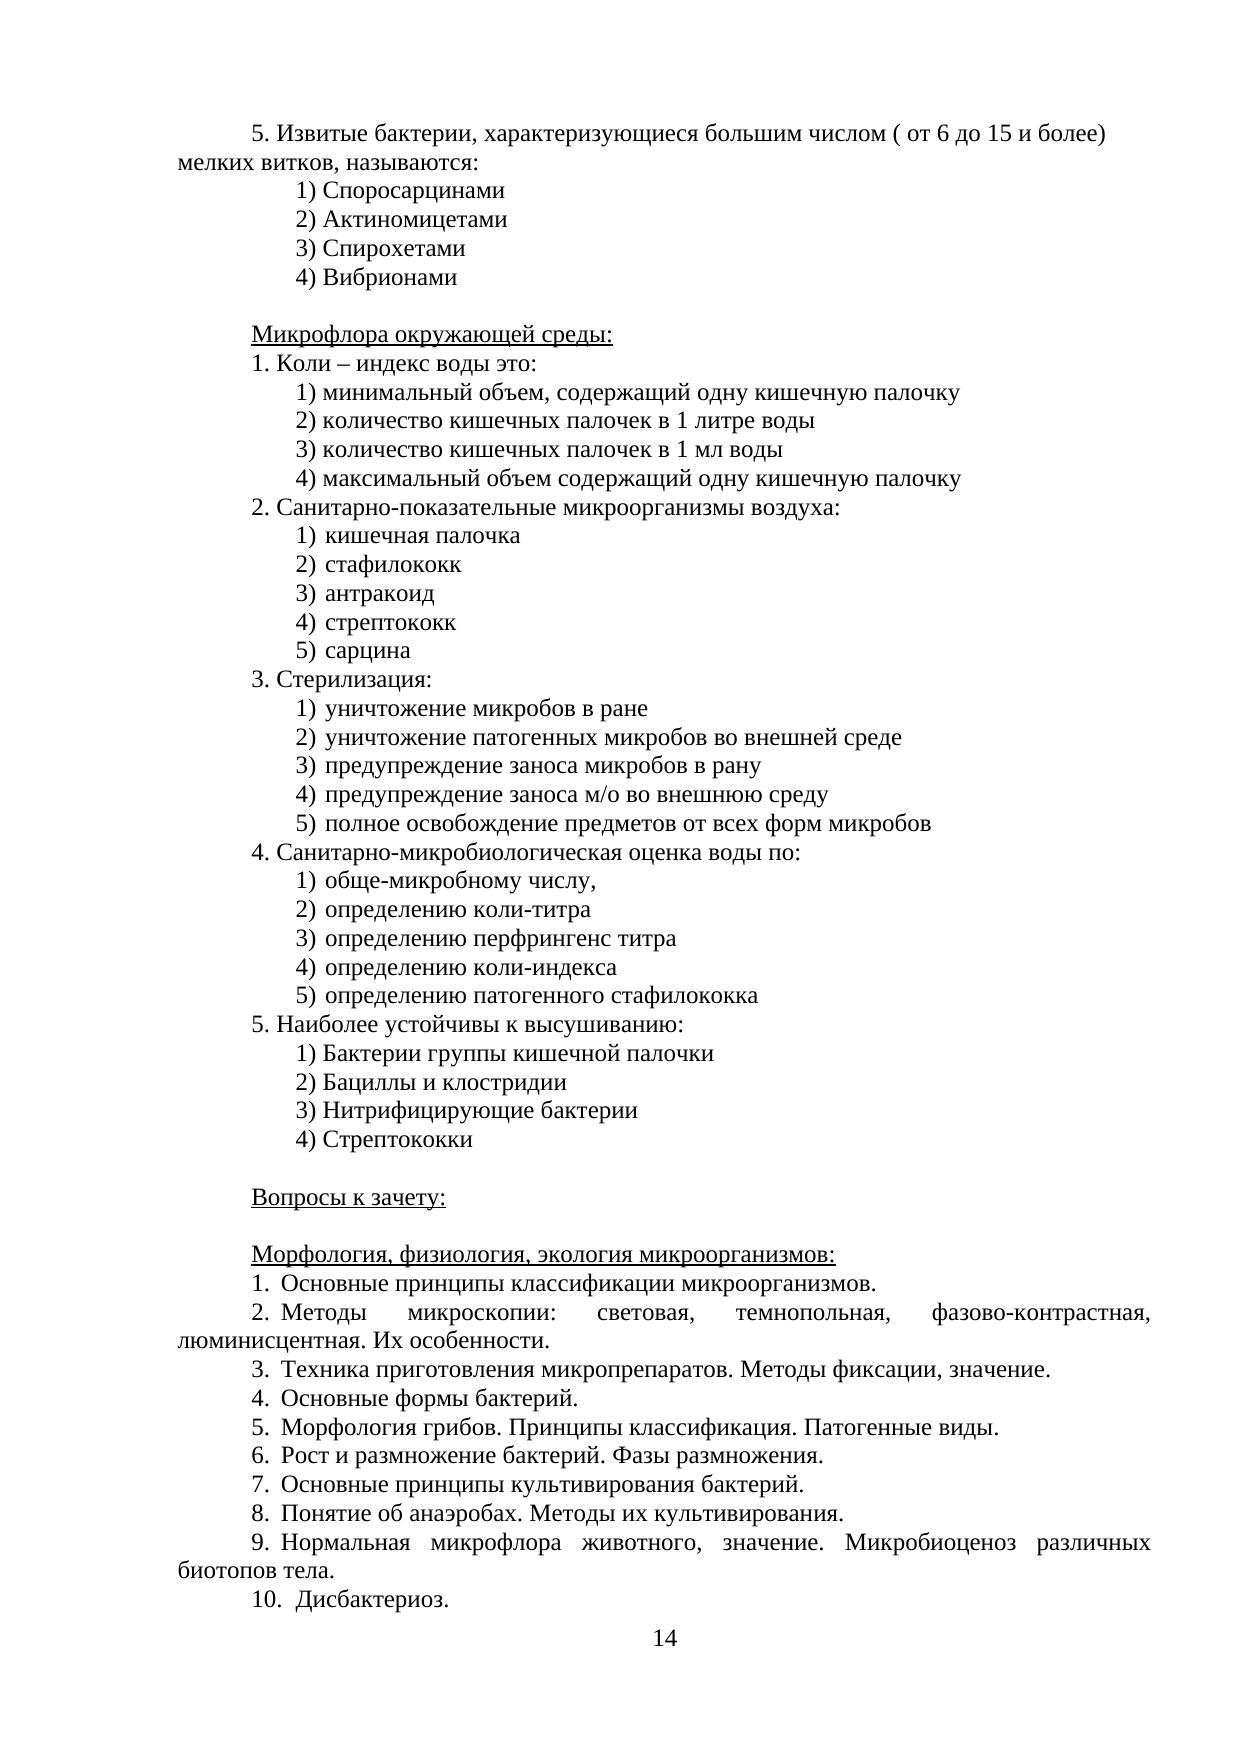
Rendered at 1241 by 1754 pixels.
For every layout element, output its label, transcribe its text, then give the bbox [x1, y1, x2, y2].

text 3) Нитрифицирующие бактерии [177, 1096, 1152, 1124]
text 1) Бактерии группы кишечной палочки [177, 1038, 1152, 1067]
text 1. Коли – индекс воды это: [177, 348, 1152, 377]
text 4) максимальный объем содержащий одну кишечную палочку [177, 463, 1152, 492]
list предупреждение заноса микробов в рану [177, 751, 1152, 779]
list определению коли-титра [177, 894, 1152, 923]
list Понятие об анаэробах. Методы их культивирования. [177, 1498, 1152, 1527]
text Микрофлора окружающей среды: [177, 319, 1152, 348]
list Нормальная микрофлора животного, значение. Микробиоценоз различных биотопов тела. [177, 1527, 1152, 1584]
list кишечная палочка [177, 521, 1152, 549]
text 2) количество кишечных палочек в 1 литре воды [177, 406, 1152, 434]
text 4) Стрептококки [177, 1124, 1152, 1153]
list уничтожение патогенных микробов во внешней среде [177, 722, 1152, 751]
list Основные формы бактерий. [177, 1383, 1152, 1412]
list Морфология грибов. Принципы классификация. Патогенные виды. [177, 1412, 1152, 1441]
list определению коли-индекса [177, 952, 1152, 981]
text 5. Наиболее устойчивы к высушиванию: [177, 1009, 1152, 1038]
text 2) Бациллы и клостридии [177, 1067, 1152, 1096]
list определению патогенного стафилококка [177, 981, 1152, 1009]
text 4) Вибрионами [177, 262, 1152, 291]
list полное освобождение предметов от всех форм микробов [177, 808, 1152, 837]
list антракоид [177, 578, 1152, 607]
list Основные принципы культивирования бактерий. [177, 1469, 1152, 1498]
list Методы микроскопии: световая, темнопольная, фазово-контрастная, люминисцентная. Их особенности. [177, 1297, 1152, 1354]
list сарцина [177, 636, 1152, 664]
text 3) количество кишечных палочек в 1 мл воды [177, 434, 1152, 463]
text Вопросы к зачету: [177, 1182, 1152, 1211]
list Основные принципы классификации микроорганизмов. [177, 1268, 1152, 1297]
list Техника приготовления микропрепаратов. Методы фиксации, значение. [177, 1354, 1152, 1383]
list стафилококк [177, 549, 1152, 578]
list определению перфрингенс титра [177, 923, 1152, 952]
text Морфология, физиология, экология микроорганизмов: [177, 1239, 1152, 1268]
text 3) Спирохетами [177, 233, 1152, 262]
text 4. Санитарно-микробиологическая оценка воды по: [177, 837, 1152, 866]
text 1) минимальный объем, содержащий одну кишечную палочку [177, 377, 1152, 406]
text 2. Санитарно-показательные микроорганизмы воздуха: [177, 492, 1152, 521]
list стрептококк [177, 607, 1152, 636]
text 2) Актиномицетами [177, 204, 1152, 233]
list Рост и размножение бактерий. Фазы размножения. [177, 1441, 1152, 1469]
list предупреждение заноса м/о во внешнюю среду [177, 779, 1152, 808]
list Дисбактериоз. [177, 1584, 1152, 1613]
text 5. Извитые бактерии, характеризующиеся большим числом ( от 6 до 15 и более) мелких витков, называются: [177, 118, 1152, 176]
list обще-микробному числу, [177, 866, 1152, 894]
text 1) Споросарцинами [177, 176, 1152, 204]
text 3. Стерилизация: [177, 664, 1152, 693]
list уничтожение микробов в ране [177, 693, 1152, 722]
